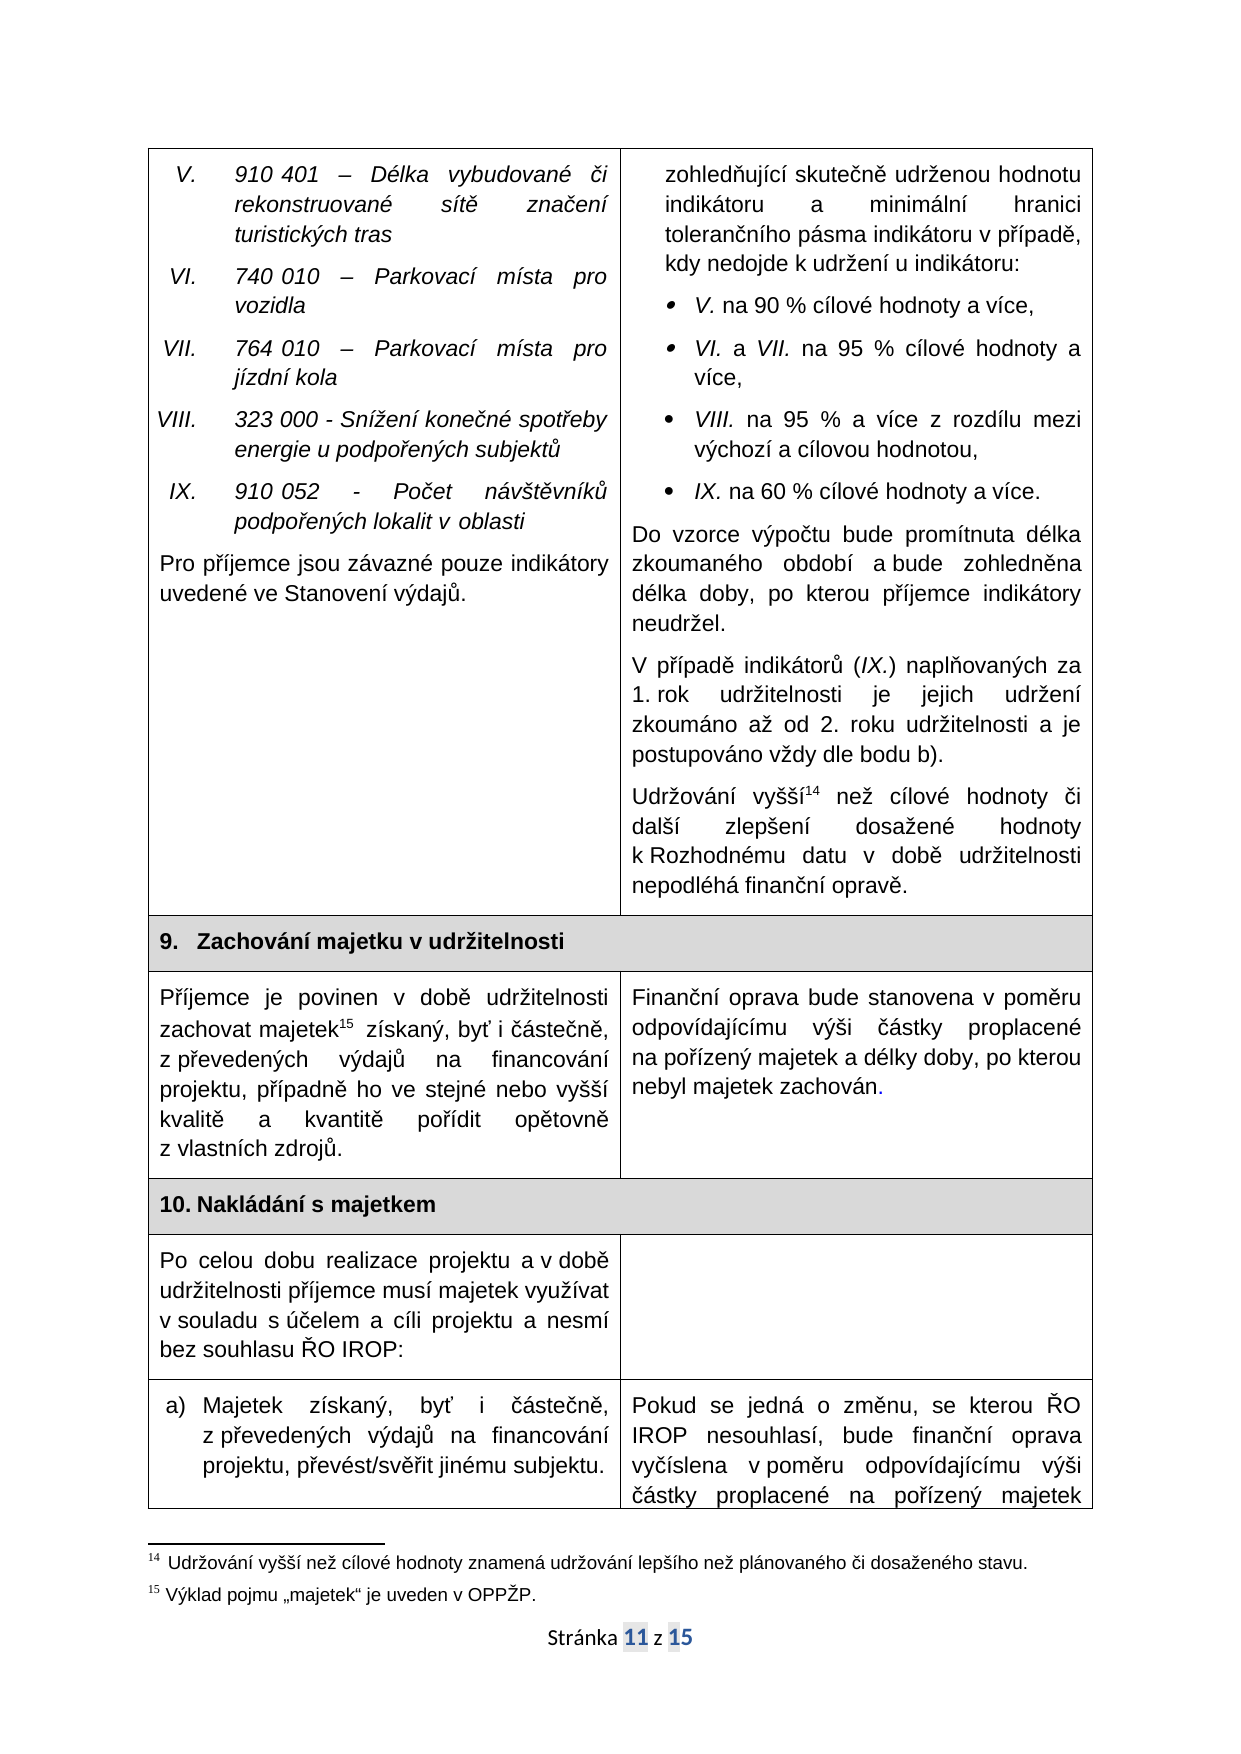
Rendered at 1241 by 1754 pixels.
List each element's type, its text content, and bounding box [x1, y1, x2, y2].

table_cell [621, 149, 1092, 914]
table_cell Nakládání s majetkem [149, 1179, 1092, 1234]
table_cell [621, 1235, 1092, 1379]
table_cell Zachování majetku v udržitelnosti [149, 916, 1092, 971]
table_cell Příjemce je povinen v době udržitelnosti zachovat majetek získaný, byť i částečně, z převedených výdajů na financování projektu, případně ho ve stejné nebo vyšší kvalitě a kvantitě pořídit opětovně z vlastních zdrojů. [149, 972, 620, 1178]
table_cell Po celou dobu realizace projektu a v době udržitelnosti příjemce musí majetek využívat v souladu s účelem a cíli projektu a nesmí bez souhlasu ŘO IROP: [149, 1235, 620, 1379]
table_cell Finanční oprava bude stanovena v poměru odpovídajícímu výši částky proplacené na pořízený majetek a délky doby, po kterou nebyl majetek zachován. [621, 972, 1092, 1178]
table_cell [621, 1380, 1092, 1508]
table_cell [149, 149, 620, 914]
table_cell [149, 1380, 620, 1508]
